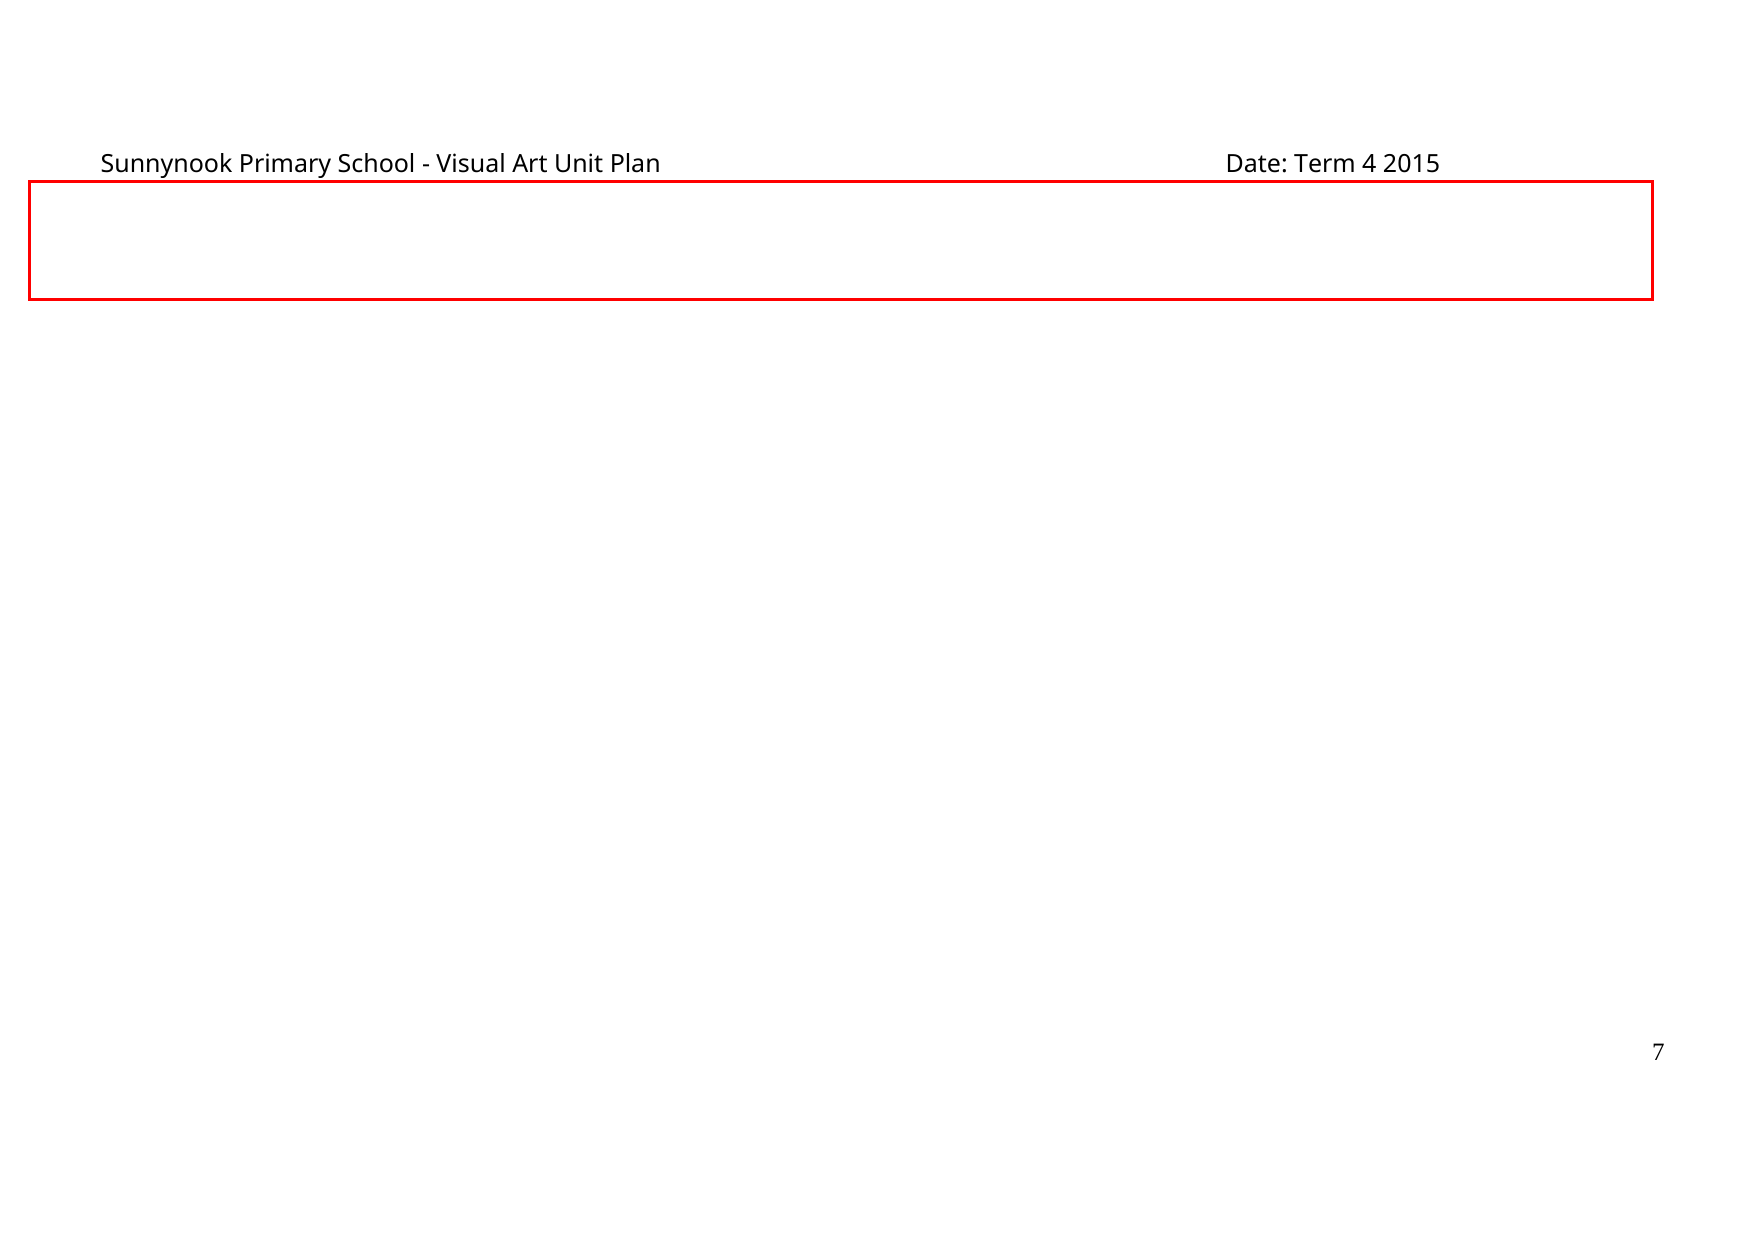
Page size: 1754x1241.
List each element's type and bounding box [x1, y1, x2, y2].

table_cell [31, 183, 1651, 298]
